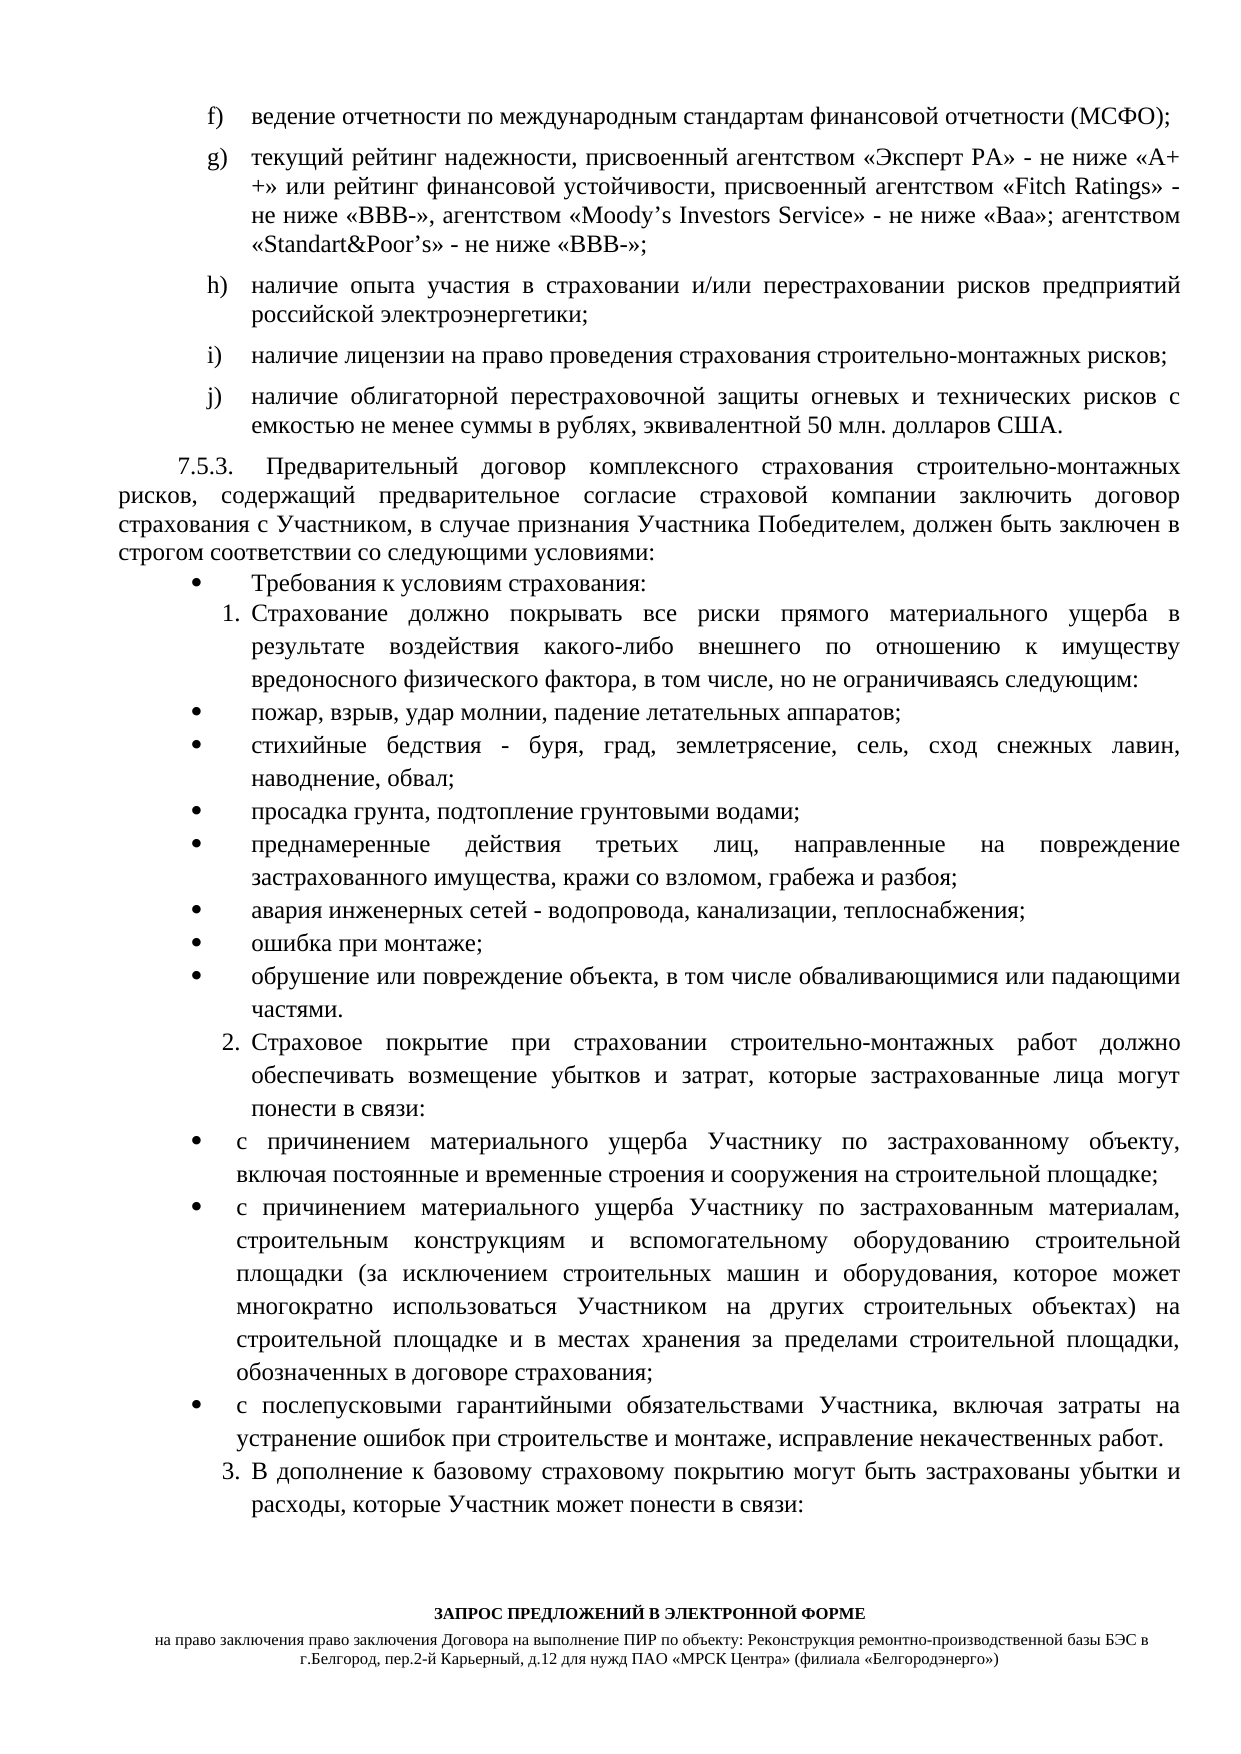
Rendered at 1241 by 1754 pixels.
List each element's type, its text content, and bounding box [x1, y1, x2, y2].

list с послепусковыми гарантийными обязательствами Участника, включая затраты на устранение ошибок при строительстве и монтаже, исправление некачественных работ. [192, 1390, 1181, 1452]
list с причинением материального ущерба Участнику по застрахованному объекту, включая постоянные и временные строения и сооружения на строительной площадке; [192, 1126, 1181, 1188]
list Страховое покрытие при страховании строительно-монтажных работ должно обеспечивать возмещение убытков и затрат, которые застрахованные лица могут понести в связи: [222, 1027, 1181, 1122]
list ведение отчетности по международным стандартам финансовой отчетности (МСФО); [207, 101, 1181, 130]
list Требования к условиям страхования: [192, 568, 1181, 596]
list наличие облигаторной перестраховочной защиты огневых и технических рисков с емкостью не менее суммы в рублях, эквивалентной 50 млн. долларов США. [207, 381, 1181, 439]
list В дополнение к базовому страховому покрытию могут быть застрахованы убытки и расходы, которые Участник может понести в связи: [222, 1456, 1181, 1518]
list текущий рейтинг надежности, присвоенный агентством «Эксперт РА» - не ниже «А++» или рейтинг финансовой устойчивости, присвоенный агентством «Fitch Ratings» - не ниже «BBB-», агентством «Moody’s Investors Service» - не ниже «Baa»; агентством «Standart&Poor’s» - не ниже «BBB-»; [207, 142, 1181, 257]
list авария инженерных сетей - водопровода, канализации, теплоснабжения; [192, 895, 1181, 924]
list наличие лицензии на право проведения страхования строительно-монтажных рисков; [207, 340, 1181, 369]
list наличие опыта участия в страховании и/или перестраховании рисков предприятий российской электроэнергетики; [207, 270, 1181, 327]
list с причинением материального ущерба Участнику по застрахованным материалам, строительным конструкциям и вспомогательному оборудованию строительной площадки (за исключением строительных машин и оборудования, которое может многократно использоваться Участником на других строительных объектах) на строительной площадке и в местах хранения за пределами строительной площадки, обозначенных в договоре страхования; [192, 1192, 1181, 1386]
subtitle Предварительный договор комплексного страхования строительно-монтажных рисков, содержащий предварительное согласие страховой компании заключить договор страхования с Участником, в случае признания Участника Победителем, должен быть заключен в строгом соответствии со следующими условиями: [118, 451, 1181, 566]
list ошибка при монтаже; [192, 928, 1181, 957]
list преднамеренные действия третьих лиц, направленные на повреждение застрахованного имущества, кражи со взломом, грабежа и разбоя; [192, 829, 1181, 891]
list стихийные бедствия - буря, град, землетрясение, сель, сход снежных лавин, наводнение, обвал; [192, 730, 1181, 792]
list Страхование должно покрывать все риски прямого материального ущерба в результате воздействия какого-либо внешнего по отношению к имуществу вредоносного физического фактора, в том числе, но не ограничиваясь следующим: [222, 598, 1181, 693]
list просадка грунта, подтопление грунтовыми водами; [192, 796, 1181, 825]
list обрушение или повреждение объекта, в том числе обваливающимися или падающими частями. [192, 961, 1181, 1023]
list пожар, взрыв, удар молнии, падение летательных аппаратов; [192, 697, 1181, 726]
